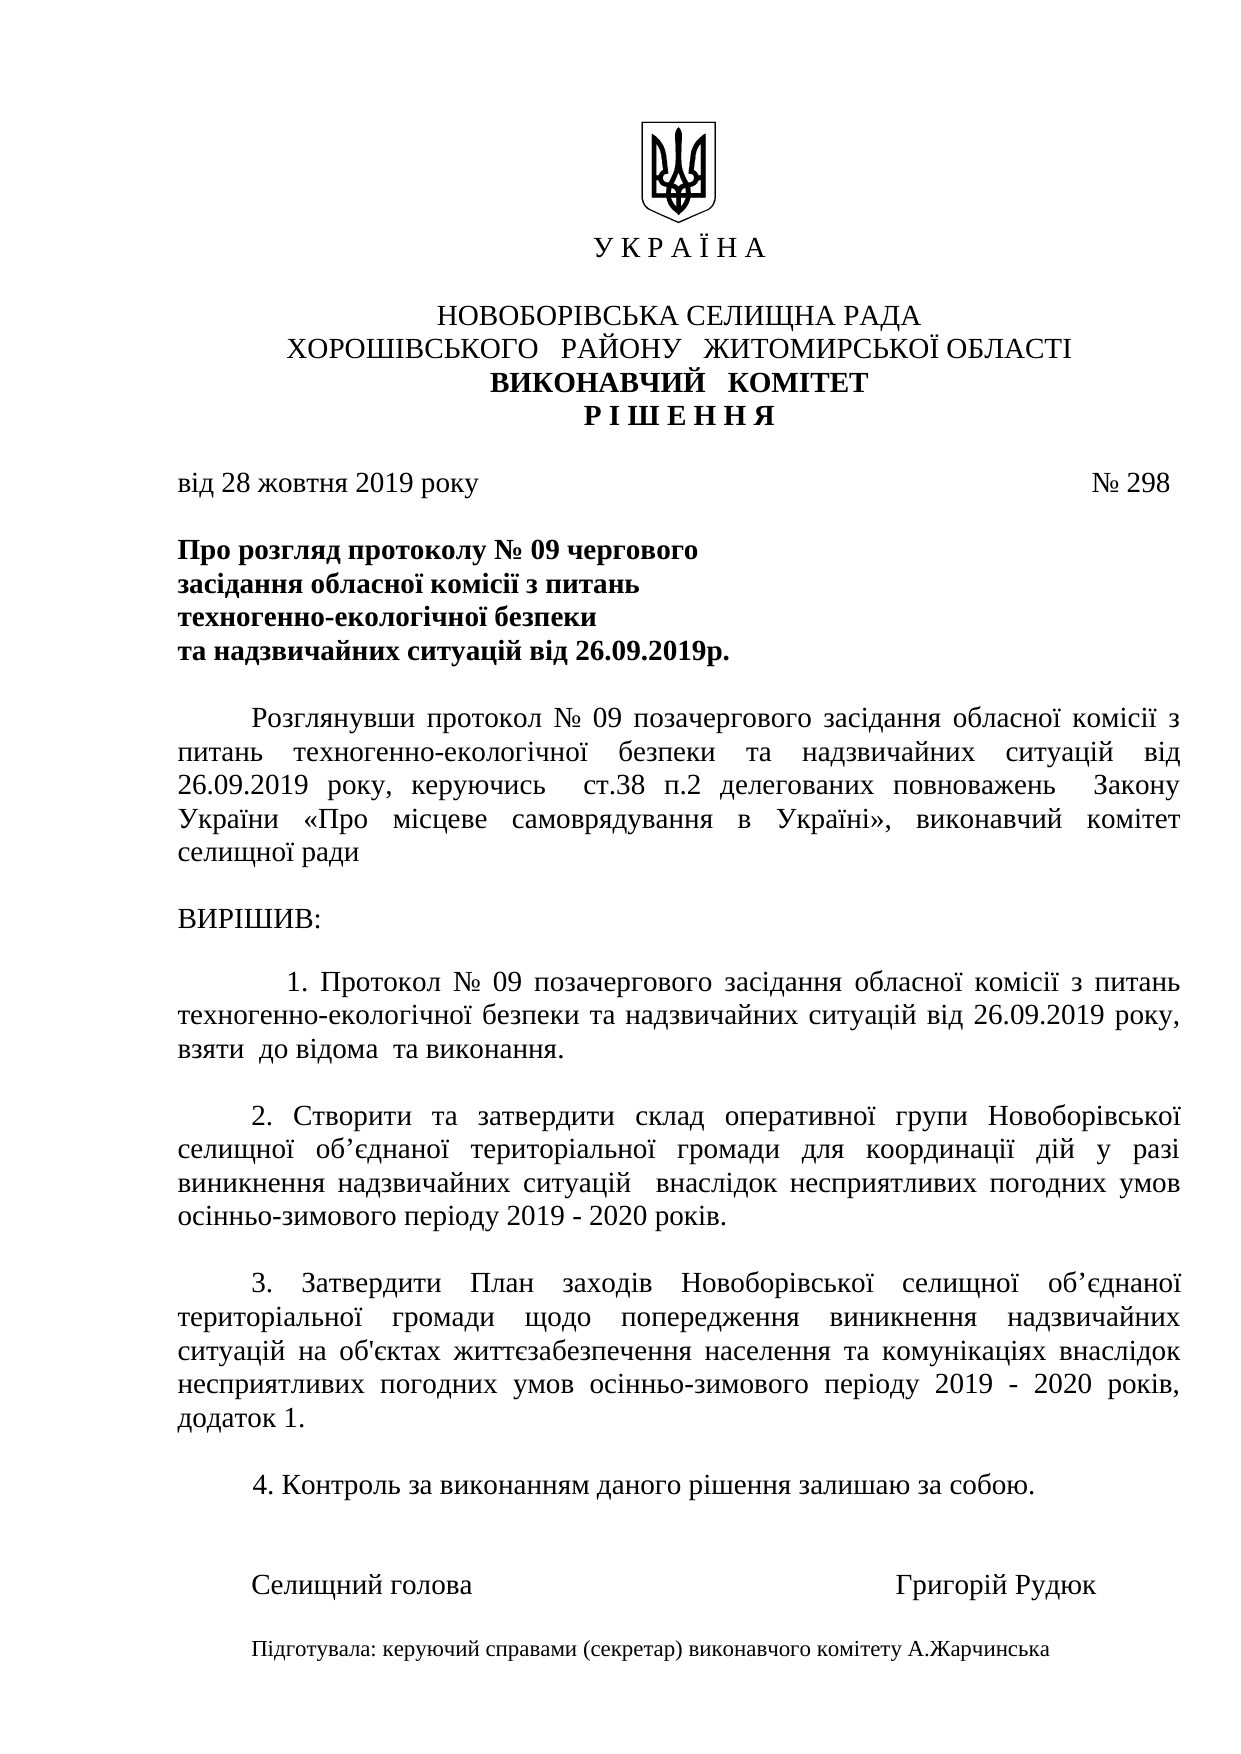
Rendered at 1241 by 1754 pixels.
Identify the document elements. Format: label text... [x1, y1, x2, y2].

text У К Р А Ї Н А [177, 231, 1181, 264]
text 2. Створити та затвердити склад оперативної групи Новоборівської селищної об’єднаної територіальної громади для координації дій у разі виникнення надзвичайних ситуацій внаслідок несприятливих погодних умов осінньо-зимового періоду 2019 - 2020 років. [177, 1098, 1181, 1232]
text засідання обласної комісії з питань [177, 566, 1181, 599]
text від 28 жовтня 2019 року № 298 [177, 465, 1181, 499]
picture [634, 118, 724, 231]
text ВИКОНАВЧИЙ КОМІТЕТ [177, 365, 1181, 398]
text Розглянувши протокол № 09 позачергового засідання обласної комісії з питань техногенно-екологічної безпеки та надзвичайних ситуацій від 26.09.2019 року, керуючись ст.38 п.2 делегованих повноважень Закону України «Про місцеве самоврядування в Україні», виконавчий комітет селищної ради [177, 700, 1181, 868]
text НОВОБОРІВСЬКА СЕЛИЩНА РАДА [177, 298, 1181, 331]
text ХОРОШІВСЬКОГО РАЙОНУ ЖИТОМИРСЬКОЇ ОБЛАСТІ [177, 331, 1181, 365]
text 1. Протокол № 09 позачергового засідання обласної комісії з питань техногенно-екологічної безпеки та надзвичайних ситуацій від 26.09.2019 року, взяти до відома та виконання. [177, 964, 1181, 1064]
text Селищний голова Григорій Рудюк [177, 1567, 1181, 1601]
text техногенно-екологічної безпеки [177, 599, 1181, 633]
text та надзвичайних ситуацій від 26.09.2019р. [177, 633, 1181, 667]
text 4. Контроль за виконанням даного рішення залишаю за собою. [252, 1467, 1181, 1500]
text ВИРІШИВ: [177, 901, 1181, 935]
subtitle 3. Затвердити План заходів Новоборівської селищної об’єднаної територіальної громади щодо попередження виникнення надзвичайних ситуацій на об'єктах життєзабезпечення населення та комунікаціях внаслідок несприятливих погодних умов осінньо-зимового періоду 2019 - 2020 років, додаток 1. [177, 1266, 1181, 1433]
text Р І Ш Е Н Н Я [177, 398, 1181, 432]
text Підготувала: керуючий справами (секретар) виконавчого комітету А.Жарчинська [177, 1634, 1181, 1661]
text Про розгляд протоколу № 09 чергового [177, 532, 1181, 566]
